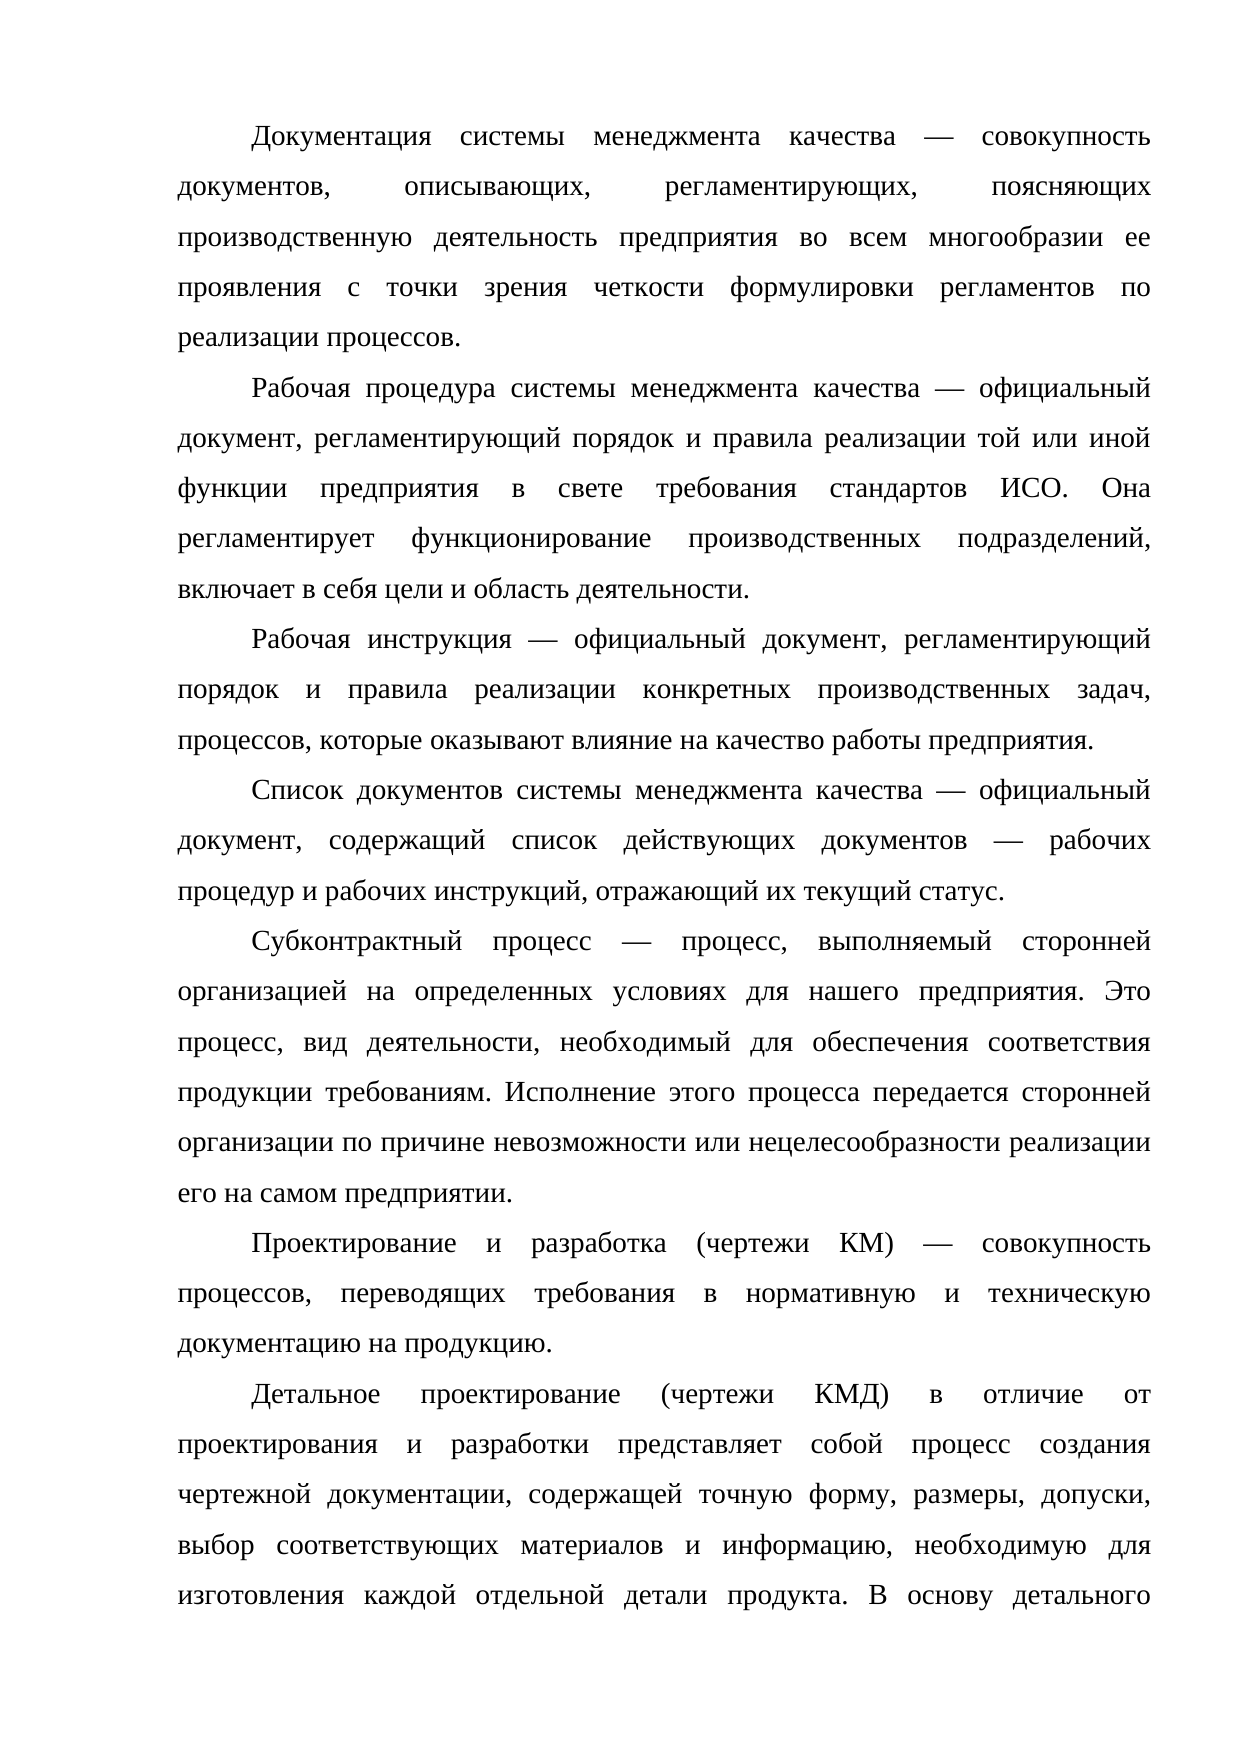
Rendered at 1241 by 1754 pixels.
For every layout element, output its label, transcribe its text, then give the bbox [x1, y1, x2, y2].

text Рабочая процедура системы менеджмента качества — официальный документ, регламентирующий порядок и правила реализации той или иной функции предприятия в свете требования стандартов ИСО. Она регламентирует функционирование производственных подразделений, включает в себя цели и область деятельности. [177, 370, 1152, 604]
text Список документов системы менеджмента качества — официальный документ, содержащий список действующих документов — рабочих процедур и рабочих инструкций, отражающий их текущий статус. [177, 772, 1152, 906]
text Субконтрактный процесс — процесс, выполняемый сторонней организацией на определенных условиях для нашего предприятия. Это процесс, вид деятельности, необходимый для обеспечения соответствия продукции требованиям. Исполнение этого процесса передается сторонней организации по причине невозможности или нецелесообразности реализации его на самом предприятии. [177, 923, 1152, 1208]
text Проектирование и разработка (чертежи КМ) — совокупность процессов, переводящих требования в нормативную и техническую документацию на продукцию. [177, 1225, 1152, 1359]
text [177, 1376, 1152, 1611]
text Рабочая инструкция — официальный документ, регламентирующий порядок и правила реализации конкретных производственных задач, процессов, которые оказывают влияние на качество работы предприятия. [177, 621, 1152, 755]
text Документация системы менеджмента качества — совокупность документов, описывающих, регламентирующих, поясняющих производственную деятельность предприятия во всем многообразии ее проявления с точки зрения четкости формулировки регламентов по реализации процессов. [177, 118, 1152, 353]
